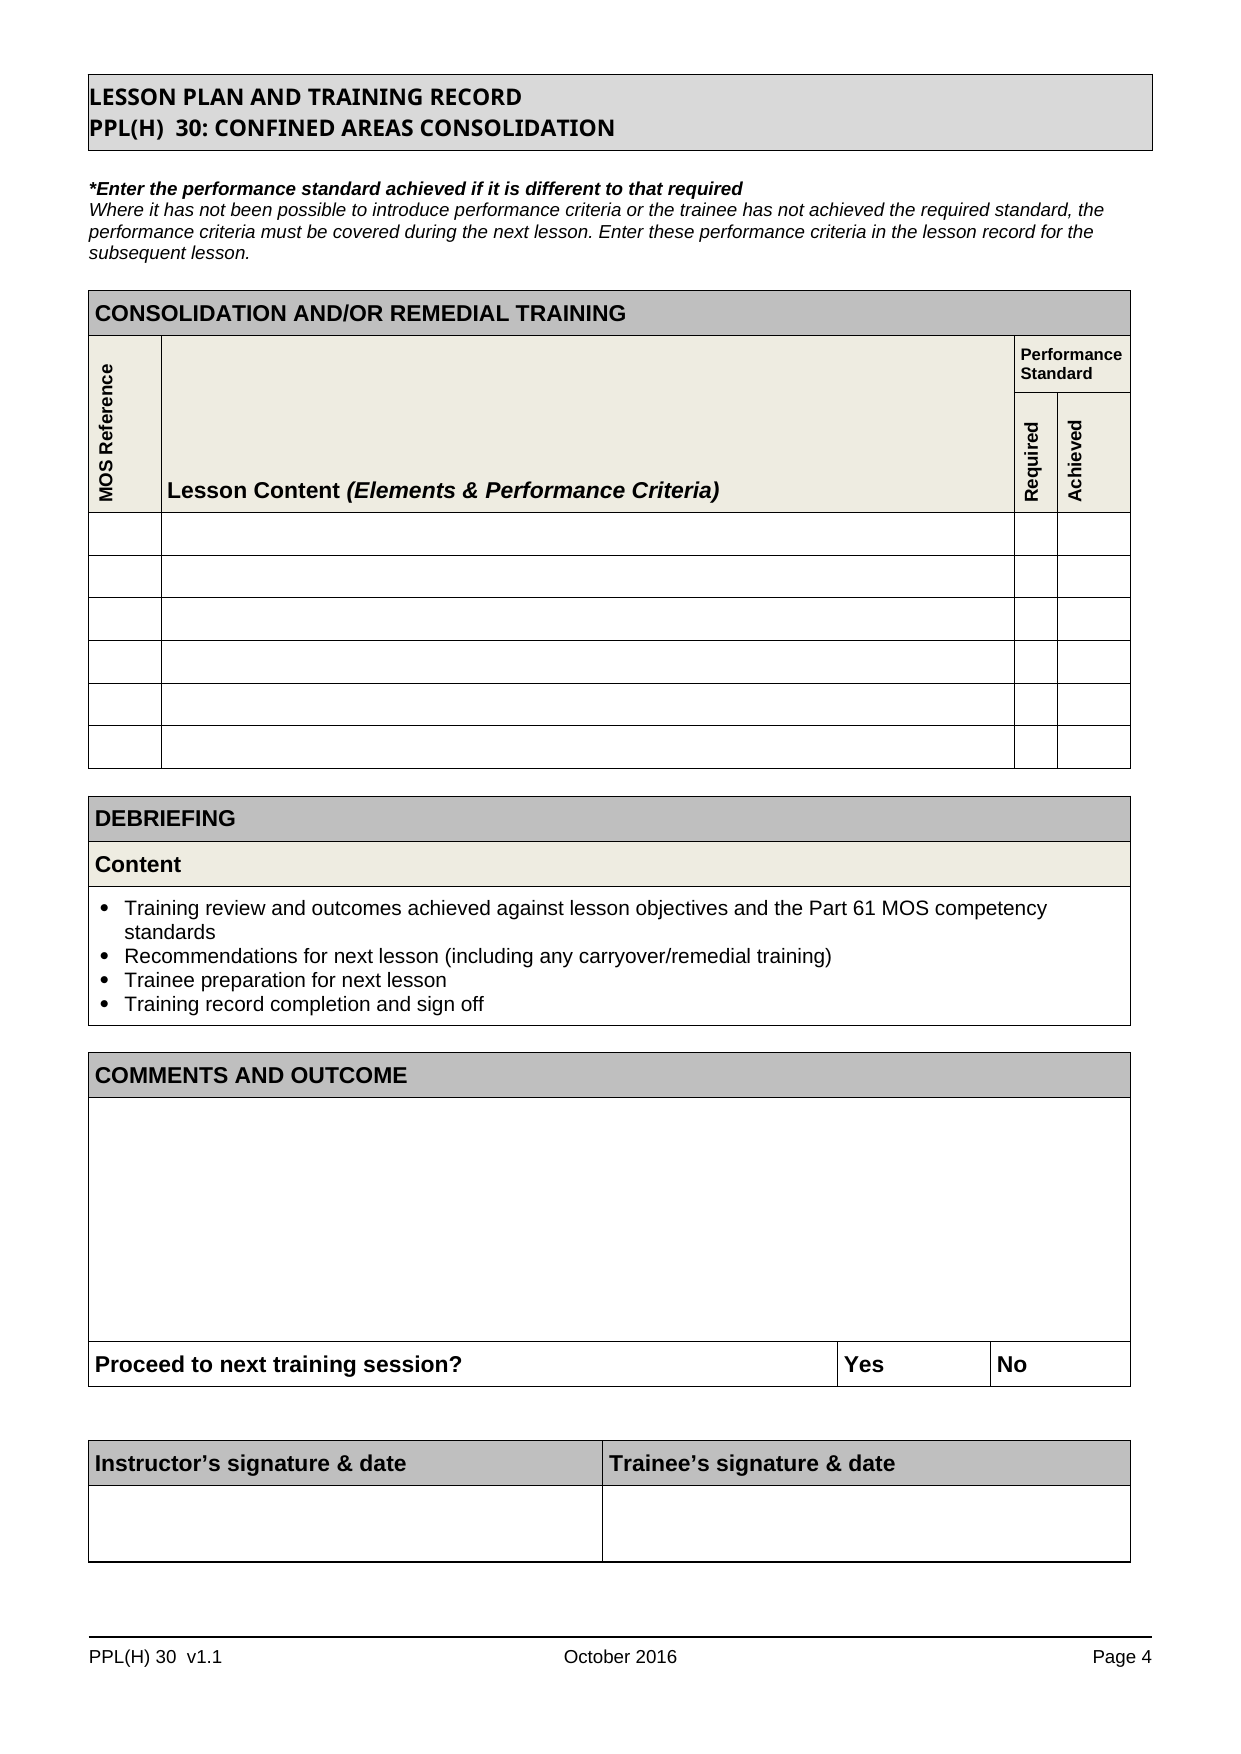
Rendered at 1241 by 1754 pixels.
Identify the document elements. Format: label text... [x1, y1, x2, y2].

table_cell [1015, 513, 1057, 554]
table_cell MOS Reference [89, 336, 161, 512]
table_header COMMENTS AND OUTCOME [89, 1053, 1130, 1097]
table_cell [162, 598, 1014, 640]
table_cell Yes [838, 1342, 990, 1386]
table_cell Required [1015, 393, 1057, 512]
table_cell [603, 1486, 1130, 1561]
table_cell [89, 598, 161, 640]
text Where it has not been possible to introduce performance criteria or the trainee has not achieved the required standard, the performance criteria must be covered during the next lesson. Enter these performance criteria in the lesson record for the subsequent lesson. [89, 199, 1152, 263]
table_cell [162, 641, 1014, 683]
table_header CONSOLIDATION AND/OR REMEDIAL TRAINING [89, 291, 1130, 335]
table_cell [1058, 726, 1130, 768]
table_cell [1058, 556, 1130, 597]
table_cell [1015, 684, 1057, 725]
text *Enter the performance standard achieved if it is different to that required [89, 177, 1152, 199]
table_cell [89, 1486, 602, 1561]
table_cell [1015, 598, 1057, 640]
table_cell [162, 726, 1014, 768]
table_cell [89, 556, 161, 597]
table_cell [89, 684, 161, 725]
table_cell [162, 684, 1014, 725]
table_cell [89, 726, 161, 768]
table_cell Proceed to next training session? [89, 1342, 837, 1386]
table_cell [89, 513, 161, 554]
table_cell [1015, 556, 1057, 597]
table_cell Performance Standard [1015, 336, 1130, 392]
table_cell Achieved [1058, 393, 1130, 512]
table_cell [1058, 641, 1130, 683]
table_cell [162, 513, 1014, 554]
table_cell [1015, 726, 1057, 768]
table_cell [89, 641, 161, 683]
table_cell No [991, 1342, 1130, 1386]
table_cell Lesson Content (Elements & Performance Criteria) [162, 336, 1014, 512]
table_cell [1058, 513, 1130, 554]
table_cell Training review and outcomes achieved against lesson objectives and the Part 61 MOS competency standards Recommendations for next lesson (including any carryover/remedial training) Trainee preparation for next lesson Training record completion and sign off [89, 887, 1130, 1025]
table_cell [1015, 641, 1057, 683]
table_cell [89, 1098, 1130, 1341]
table_cell Content [89, 842, 1130, 886]
table_header Trainee’s signature & date [603, 1441, 1130, 1485]
table_header DEBRIEFING [89, 797, 1130, 841]
table_header Instructor’s signature & date [89, 1441, 602, 1485]
table_cell [162, 556, 1014, 597]
table_cell [1058, 684, 1130, 725]
table_cell [1058, 598, 1130, 640]
